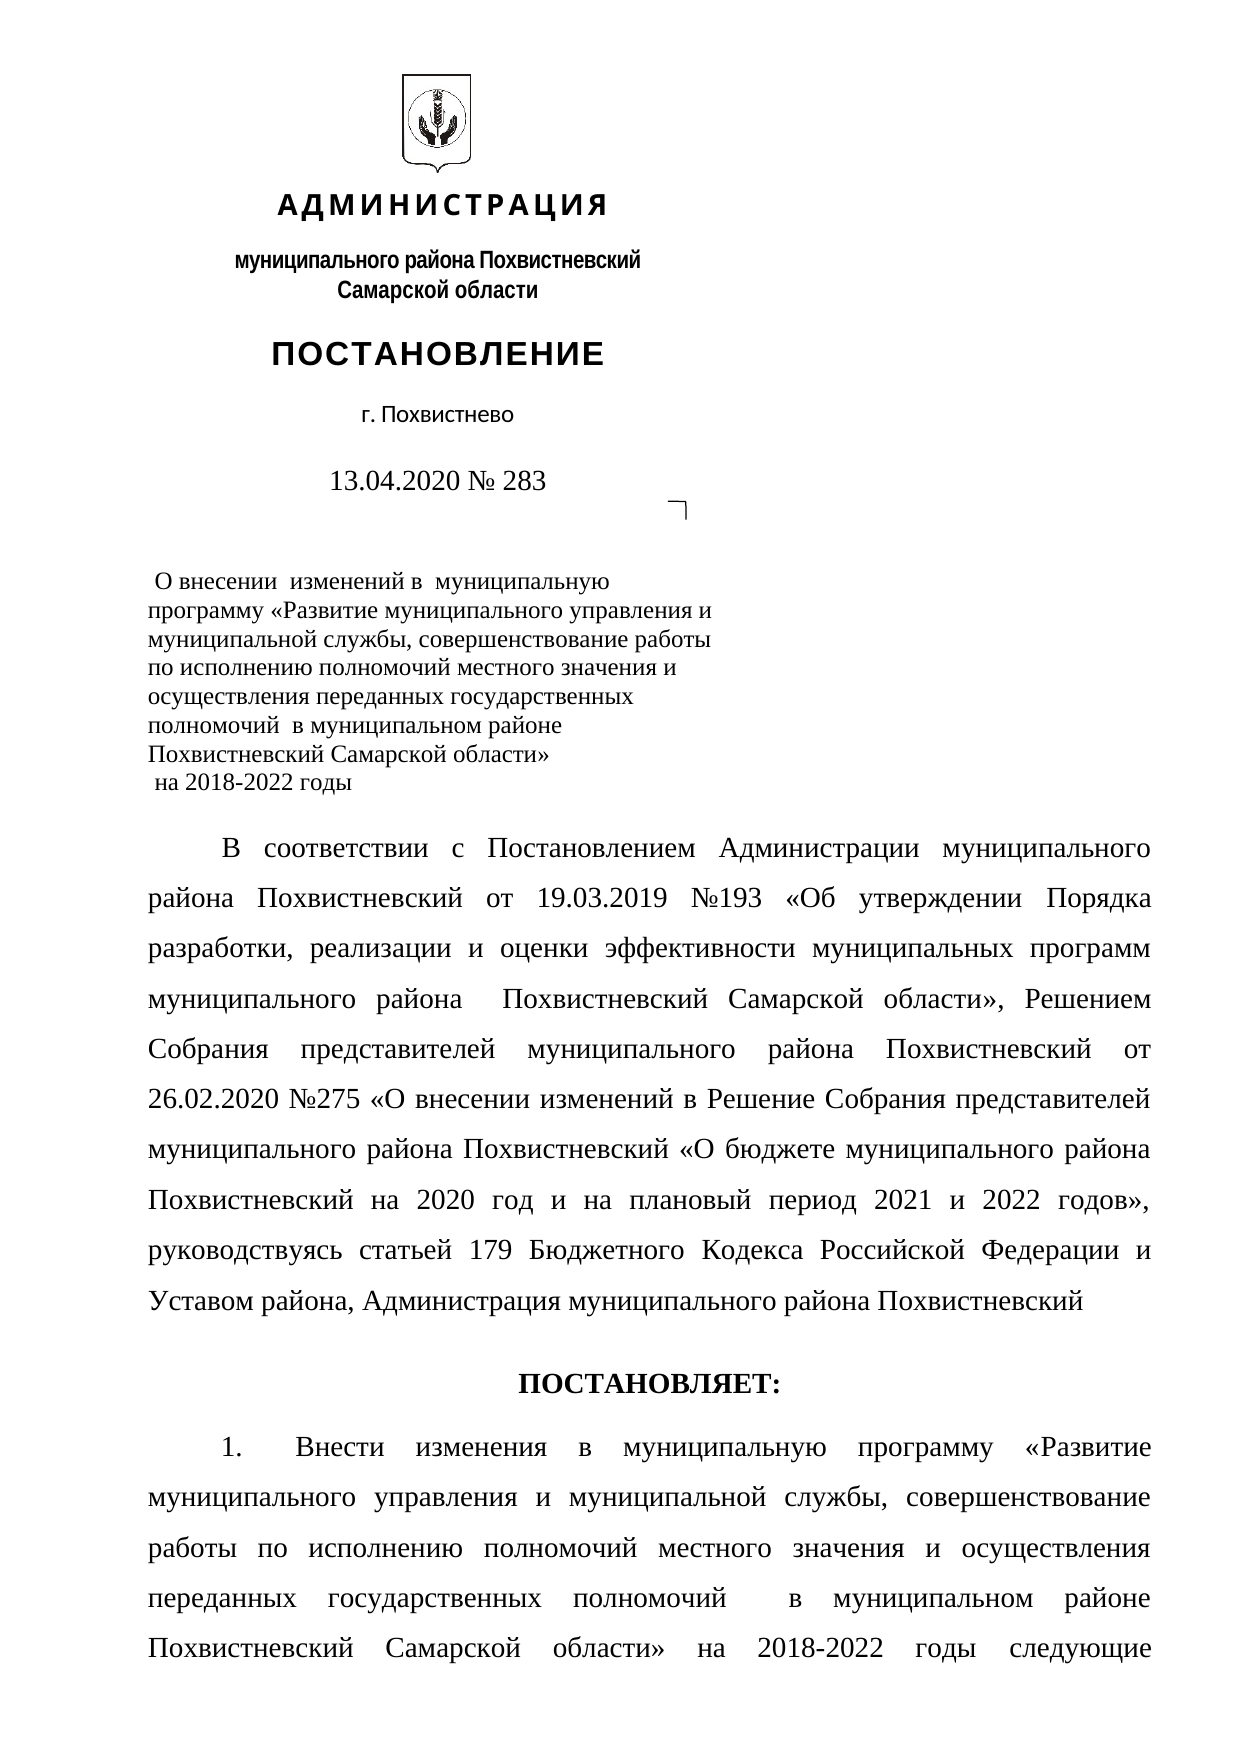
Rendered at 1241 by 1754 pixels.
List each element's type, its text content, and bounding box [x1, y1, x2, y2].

text В соответствии с Постановлением Администрации муниципального района Похвистневский от 19.03.2019 №193 «Об утверждении Порядка разработки, реализации и оценки эффективности муниципальных программ муниципального района Похвистневский Самарской области», Решением Собрания представителей муниципального района Похвистневский от 26.02.2020 №275 «О внесении изменений в Решение Собрания представителей муниципального района Похвистневский «О бюджете муниципального района Похвистневский на 2020 год и на плановый период 2021 и 2022 годов», руководствуясь статьей 179 Бюджетного Кодекса Российской Федерации и Уставом района, Администрация муниципального района Похвистневский [148, 830, 1152, 1316]
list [148, 1429, 1152, 1664]
text на 2018-2022 годы [148, 767, 724, 796]
text О внесении изменений в муниципальную программу «Развитие муниципального управления и муниципальной службы, совершенствование работы по исполнению полномочий местного значения и осуществления переданных государственных полномочий в муниципальном районе Похвистневский Самарской области» [148, 566, 724, 767]
text ПОСТАНОВЛЯЕТ: [148, 1366, 1152, 1400]
table_header АДМИНИСТРАЦИЯ муниципального района Похвистневский Самарской области ПОСТАНОВЛЕНИЕ г. Похвистнево 13.04.2020 № 283 [166, 65, 709, 566]
